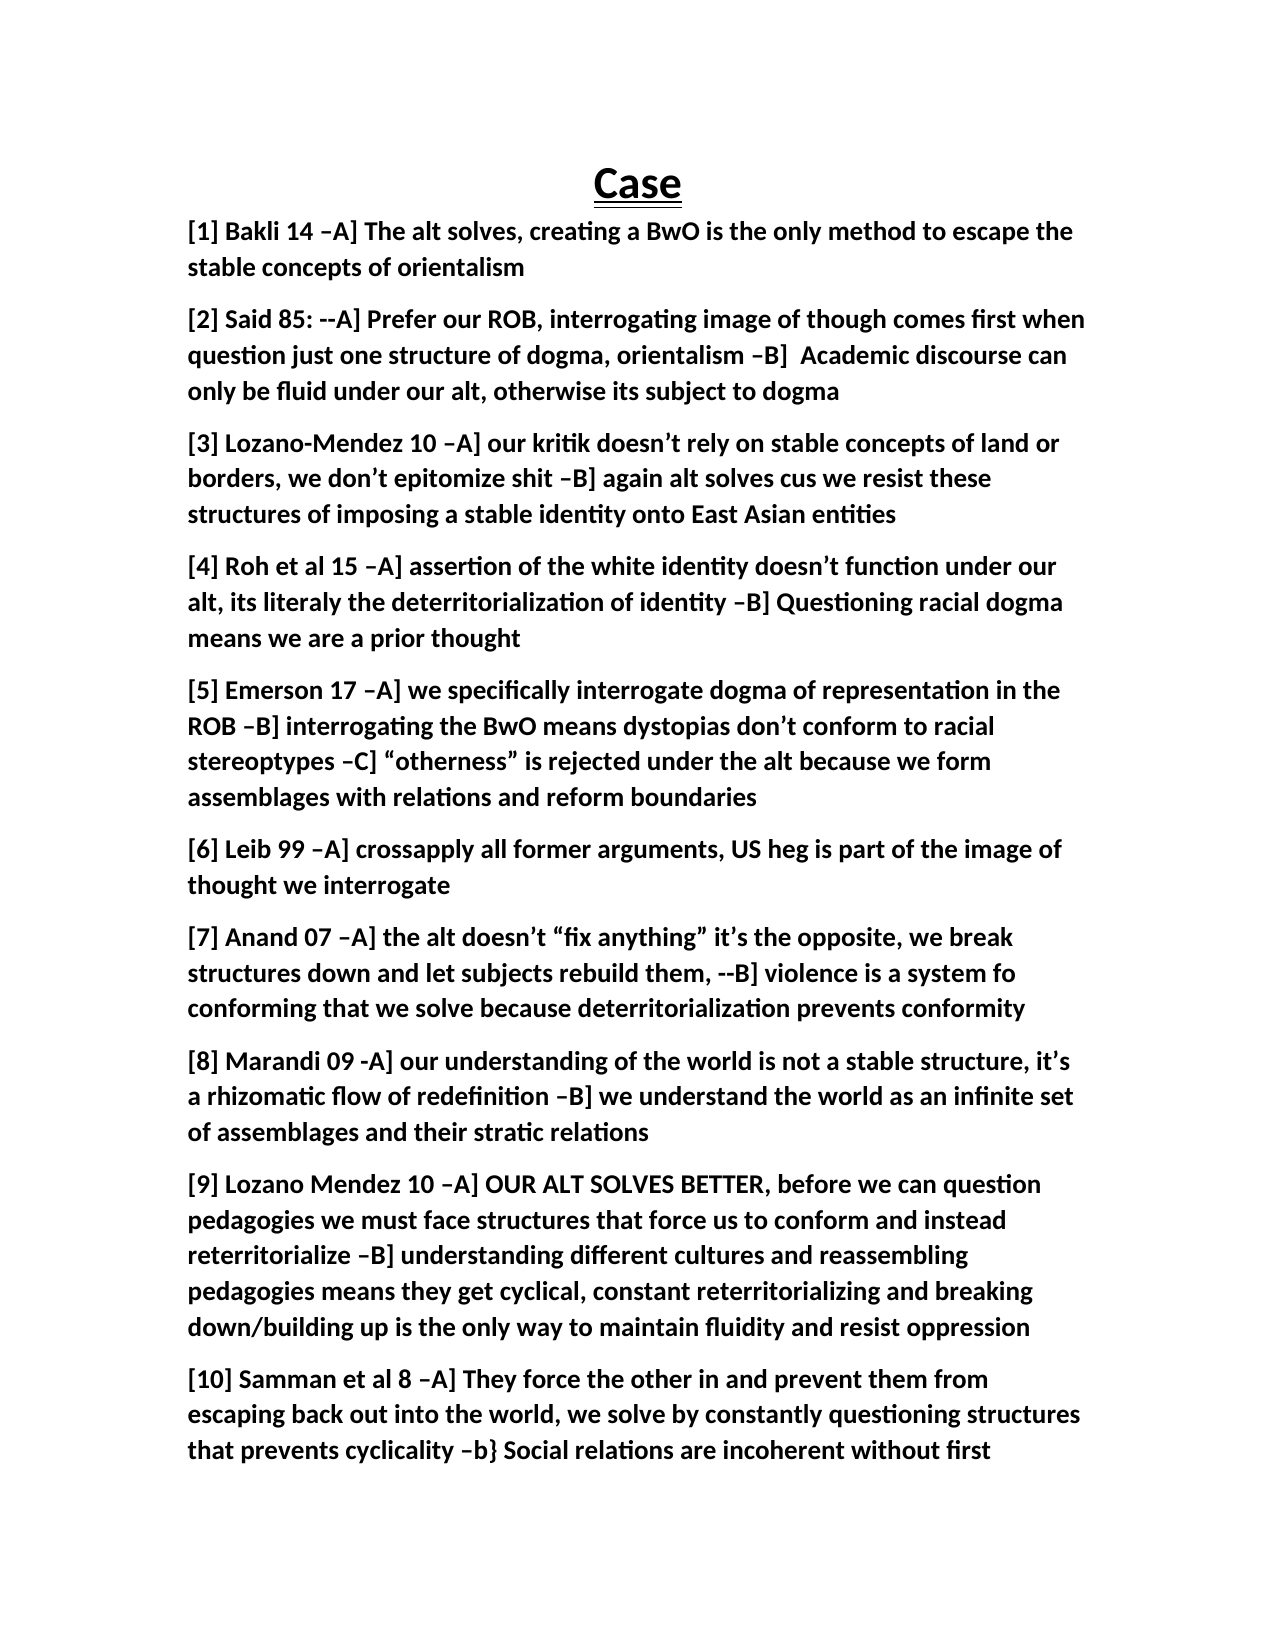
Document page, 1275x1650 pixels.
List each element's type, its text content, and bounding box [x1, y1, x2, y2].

text [1] Bakli 14 –A] The alt solves, creating a BwO is the only method to escape the stable concepts of orientalism [187, 214, 1087, 283]
text [4] Roh et al 15 –A] assertion of the white identity doesn’t function under our alt, its literaly the deterritorialization of identity –B] Questioning racial dogma means we are a prior thought [187, 549, 1087, 654]
text [3] Lozano-Mendez 10 –A] our kritik doesn’t rely on stable concepts of land or borders, we don’t epitomize shit –B] again alt solves cus we resist these structures of imposing a stable identity onto East Asian entities [187, 426, 1087, 530]
text [6] Leib 99 –A] crossapply all former arguments, US heg is part of the image of thought we interrogate [187, 832, 1087, 901]
text [9] Lozano Mendez 10 –A] OUR ALT SOLVES BETTER, before we can question pedagogies we must face structures that force us to conform and instead reterritorialize –B] understanding different cultures and reassembling pedagogies means they get cyclical, constant reterritorializing and breaking down/building up is the only way to maintain fluidity and resist oppression [187, 1167, 1087, 1343]
subtitle Case [187, 154, 1087, 210]
text [5] Emerson 17 –A] we specifically interrogate dogma of representation in the ROB –B] interrogating the BwO means dystopias don’t conform to racial stereoptypes –C] “otherness” is rejected under the alt because we form assemblages with relations and reform boundaries [187, 673, 1087, 813]
text [7] Anand 07 –A] the alt doesn’t “fix anything” it’s the opposite, we break structures down and let subjects rebuild them, --B] violence is a system fo conforming that we solve because deterritorialization prevents conformity [187, 920, 1087, 1024]
text [2] Said 85: --A] Prefer our ROB, interrogating image of though comes first when question just one structure of dogma, orientalism –B] Academic discourse can only be fluid under our alt, otherwise its subject to dogma [187, 302, 1087, 407]
text [8] Marandi 09 -A] our understanding of the world is not a stable structure, it’s a rhizomatic flow of redefinition –B] we understand the world as an infinite set of assemblages and their stratic relations [187, 1044, 1087, 1148]
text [187, 1362, 1087, 1466]
